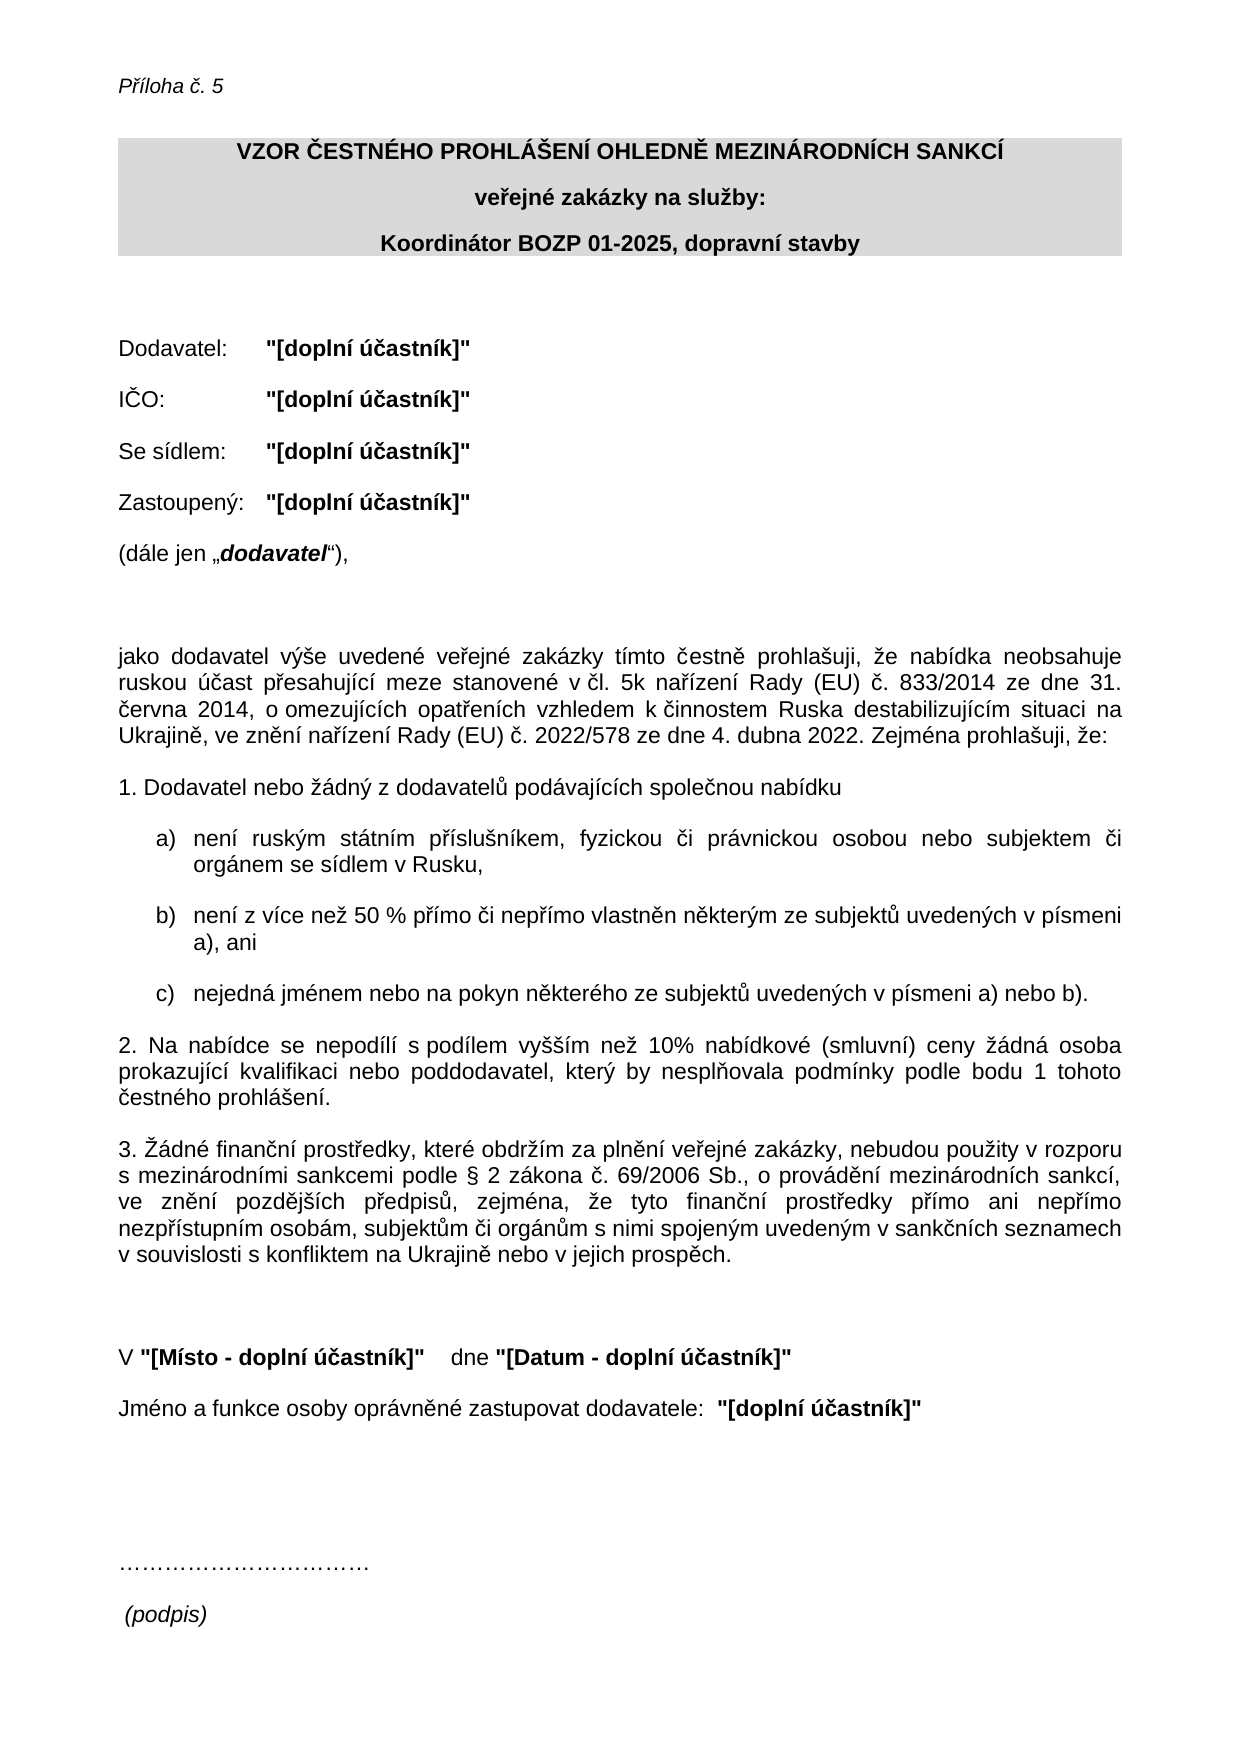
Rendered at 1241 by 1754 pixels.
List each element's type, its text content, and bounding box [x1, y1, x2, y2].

text IČO: [118, 386, 1122, 413]
text (dále jen „dodavatel“), [118, 540, 1122, 567]
text 1. Dodavatel nebo žádný z dodavatelů podávajících společnou nabídku [118, 773, 1122, 800]
text Jméno a funkce osoby oprávněné zastupovat dodavatele: [118, 1395, 1122, 1421]
text Se sídlem: [118, 438, 1122, 464]
list nejedná jménem nebo na pokyn některého ze subjektů uvedených v písmeni a) nebo b). [156, 980, 1122, 1007]
text VZOR ČESTNÉHO PROHLÁŠENÍ OHLEDNĚ MEZINÁRODNÍCH SANKCÍ [118, 138, 1122, 165]
text (podpis) [118, 1601, 1122, 1627]
text Dodavatel: [118, 335, 1122, 361]
list není ruským státním příslušníkem, fyzickou či právnickou osobou nebo subjektem či orgánem se sídlem v Rusku, [156, 825, 1122, 877]
text jako dodavatel výše uvedené veřejné zakázky tímto čestně prohlašuji, že nabídka neobsahuje ruskou účast přesahující meze stanovené v čl. 5k nařízení Rady (EU) č. 833/2014 ze dne 31. června 2014, o omezujících opatřeních vzhledem k činnostem Ruska destabilizujícím situaci na Ukrajině, ve znění nařízení Rady (EU) č. 2022/578 ze dne 4. dubna 2022. Zejména prohlašuji, že: [118, 643, 1122, 748]
text veřejné zakázky na služby: [118, 184, 1122, 210]
text Zastoupený: [118, 489, 1122, 515]
text …………………………… [118, 1549, 1122, 1576]
text Koordinátor BOZP 01-2025, dopravní stavby [118, 229, 1122, 256]
text 2. Na nabídce se nepodílí s podílem vyšším než 10% nabídkové (smluvní) ceny žádná osoba prokazující kvalifikaci nebo poddodavatel, který by nesplňovala podmínky podle bodu 1 tohoto čestného prohlášení. [118, 1032, 1122, 1111]
list není z více než 50 % přímo či nepřímo vlastněn některým ze subjektů uvedených v písmeni a), ani [156, 902, 1122, 955]
text 3. Žádné finanční prostředky, které obdržím za plnění veřejné zakázky, nebudou použity v rozporu s mezinárodními sankcemi podle § 2 zákona č. 69/2006 Sb., o provádění mezinárodních sankcí, ve znění pozdějších předpisů, zejména, že tyto finanční prostředky přímo ani nepřímo nezpřístupním osobám, subjektům či orgánům s nimi spojeným uvedeným v sankčních seznamech v souvislosti s konfliktem na Ukrajině nebo v jejich prospěch. [118, 1136, 1122, 1267]
text V dne [118, 1344, 1122, 1370]
